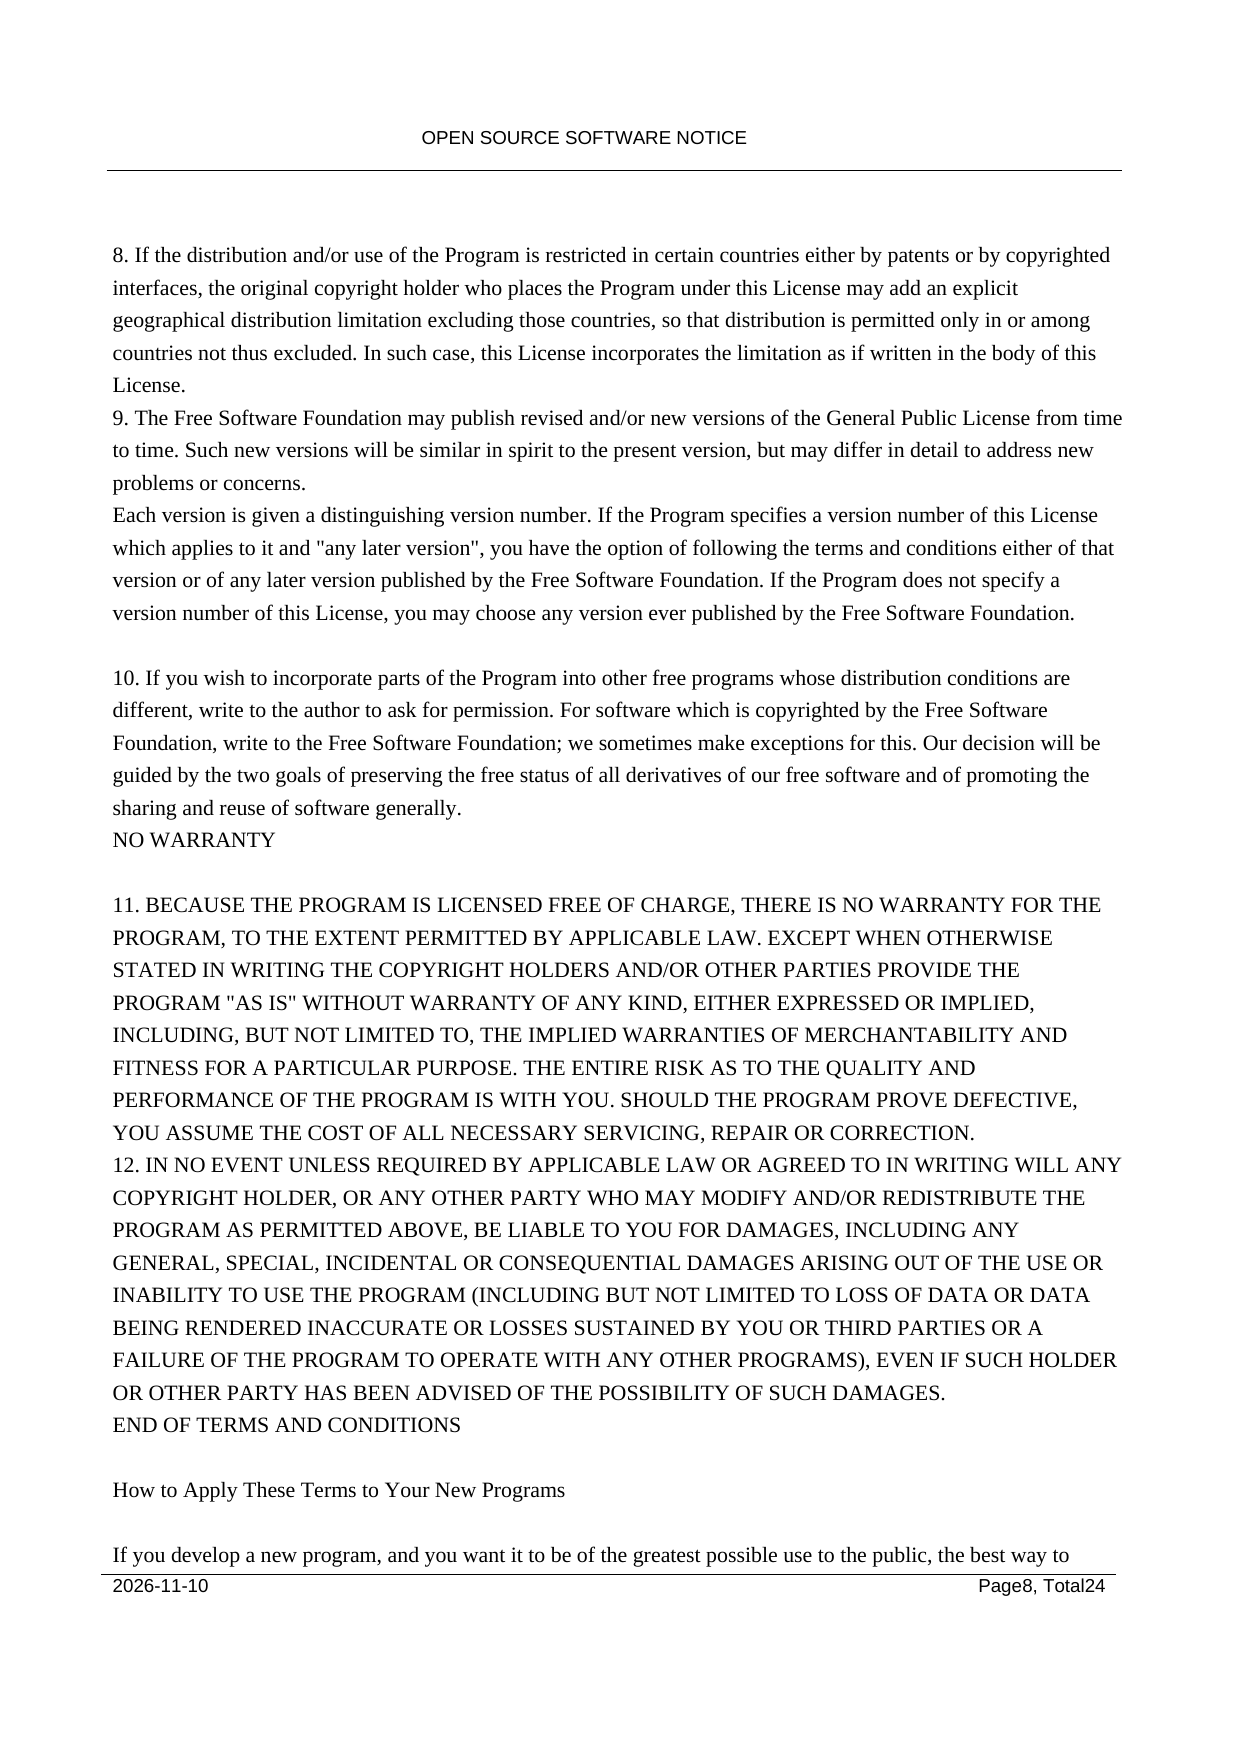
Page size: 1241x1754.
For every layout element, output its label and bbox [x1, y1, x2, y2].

text [112, 206, 1128, 1571]
